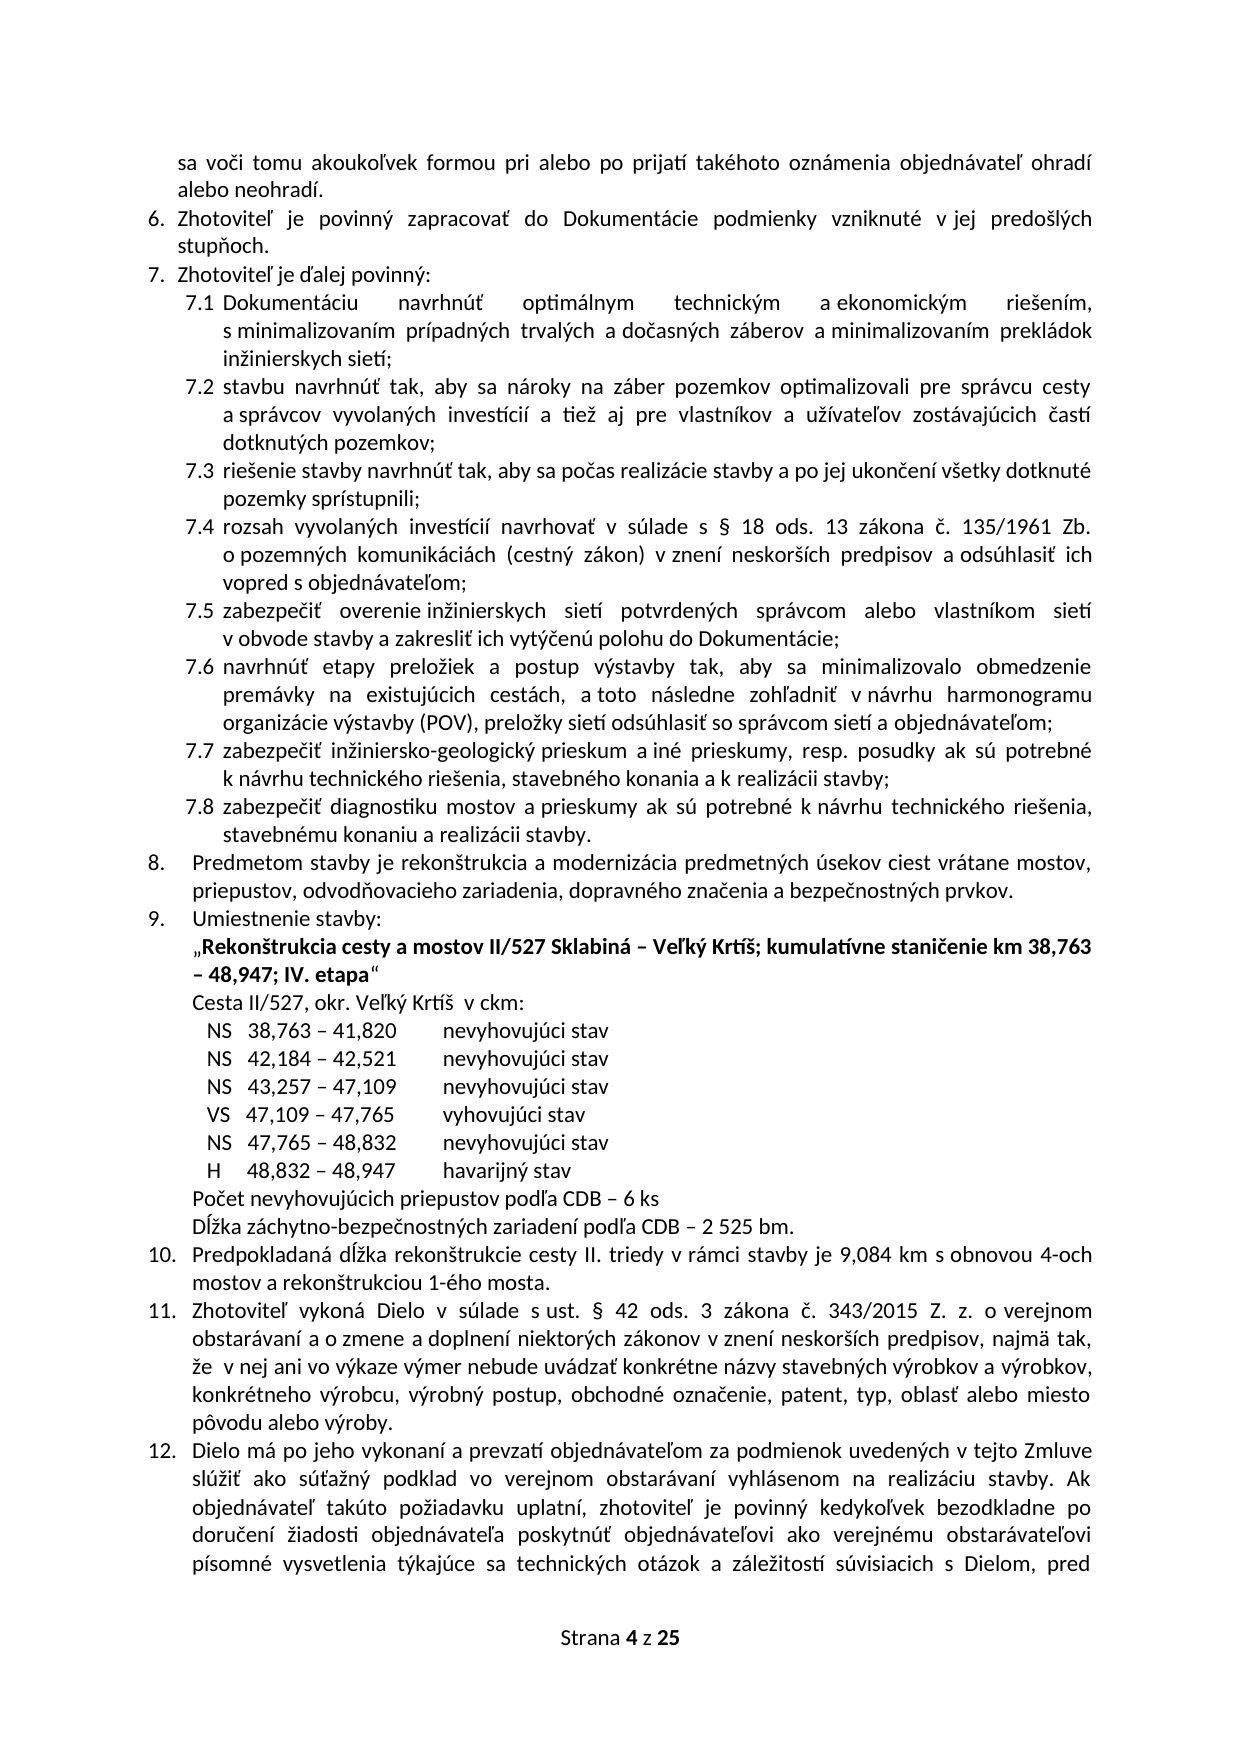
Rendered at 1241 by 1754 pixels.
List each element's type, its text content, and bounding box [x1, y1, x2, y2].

text „Rekonštrukcia cesty a mostov II/527 Sklabiná – Veľký Krtíš; kumulatívne staničenie km 38,763 – 48,947; IV. etapa“ [192, 932, 1093, 988]
list zabezpečiť overenie inžinierskych sietí potvrdených správcom alebo vlastníkom sietí v obvode stavby a zakresliť ich vytýčenú polohu do Dokumentácie; [185, 596, 1093, 652]
list Dokumentáciu navrhnúť optimálnym technickým a ekonomickým riešením, s minimalizovaním prípadných trvalých a dočasných záberov a minimalizovaním prekládok inžinierskych sietí; [185, 288, 1093, 372]
text NS 43,257 – 47,109 nevyhovujúci stav [148, 1072, 1093, 1100]
list navrhnúť etapy preložiek a postup výstavby tak, aby sa minimalizovalo obmedzenie premávky na existujúcich cestách, a toto následne zohľadniť v návrhu harmonogramu organizácie výstavby (POV), preložky sietí odsúhlasiť so správcom sietí a objednávateľom; [185, 652, 1093, 736]
text Cesta II/527, okr. Veľký Krtíš v ckm: [148, 988, 1093, 1016]
list Predmetom stavby je rekonštrukcia a modernizácia predmetných úsekov ciest vrátane mostov, priepustov, odvodňovacieho zariadenia, dopravného značenia a bezpečnostných prvkov. [148, 848, 1093, 904]
list Predpokladaná dĺžka rekonštrukcie cesty II. triedy v rámci stavby je 9,084 km s obnovou 4-och mostov a rekonštrukciou 1-ého mosta. [148, 1240, 1093, 1296]
list zabezpečiť inžiniersko-geologický prieskum a iné prieskumy, resp. posudky ak sú potrebné k návrhu technického riešenia, stavebného konania a k realizácii stavby; [185, 736, 1093, 792]
text VS 47,109 – 47,765 vyhovujúci stav [148, 1100, 1093, 1128]
text NS 38,763 – 41,820 nevyhovujúci stav [148, 1016, 1093, 1044]
list Zhotoviteľ je ďalej povinný: [148, 260, 1093, 288]
list riešenie stavby navrhnúť tak, aby sa počas realizácie stavby a po jej ukončení všetky dotknuté pozemky sprístupnili; [185, 456, 1093, 512]
text Počet nevyhovujúcich priepustov podľa CDB – 6 ks [192, 1184, 1093, 1212]
list rozsah vyvolaných investícií navrhovať v súlade s § 18 ods. 13 zákona č. 135/1961 Zb. o pozemných komunikáciách (cestný zákon) v znení neskorších predpisov a odsúhlasiť ich vopred s objednávateľom; [185, 512, 1093, 596]
text Dĺžka záchytno-bezpečnostných zariadení podľa CDB – 2 525 bm. [192, 1212, 1093, 1240]
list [148, 1437, 1093, 1577]
text H 48,832 – 48,947 havarijný stav [148, 1156, 1093, 1184]
list Zhotoviteľ vykoná Dielo v súlade s ust. § 42 ods. 3 zákona č. 343/2015 Z. z. o verejnom obstarávaní a o zmene a doplnení niektorých zákonov v znení neskorších predpisov, najmä tak, že v nej ani vo výkaze výmer nebude uvádzať konkrétne názvy stavebných výrobkov a výrobkov, konkrétneho výrobcu, výrobný postup, obchodné označenie, patent, typ, oblasť alebo miesto pôvodu alebo výroby. [148, 1296, 1093, 1437]
list Zhotoviteľ je povinný zapracovať do Dokumentácie podmienky vzniknuté v jej predošlých stupňoch. [148, 204, 1093, 260]
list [148, 148, 1093, 204]
list Umiestnenie stavby: [148, 904, 1093, 932]
text NS 47,765 – 48,832 nevyhovujúci stav [148, 1128, 1093, 1156]
list stavbu navrhnúť tak, aby sa nároky na záber pozemkov optimalizovali pre správcu cesty a správcov vyvolaných investícií a tiež aj pre vlastníkov a užívateľov zostávajúcich častí dotknutých pozemkov; [185, 372, 1093, 456]
text NS 42,184 – 42,521 nevyhovujúci stav [148, 1044, 1093, 1072]
list zabezpečiť diagnostiku mostov a prieskumy ak sú potrebné k návrhu technického riešenia, stavebnému konaniu a realizácii stavby. [185, 792, 1093, 848]
